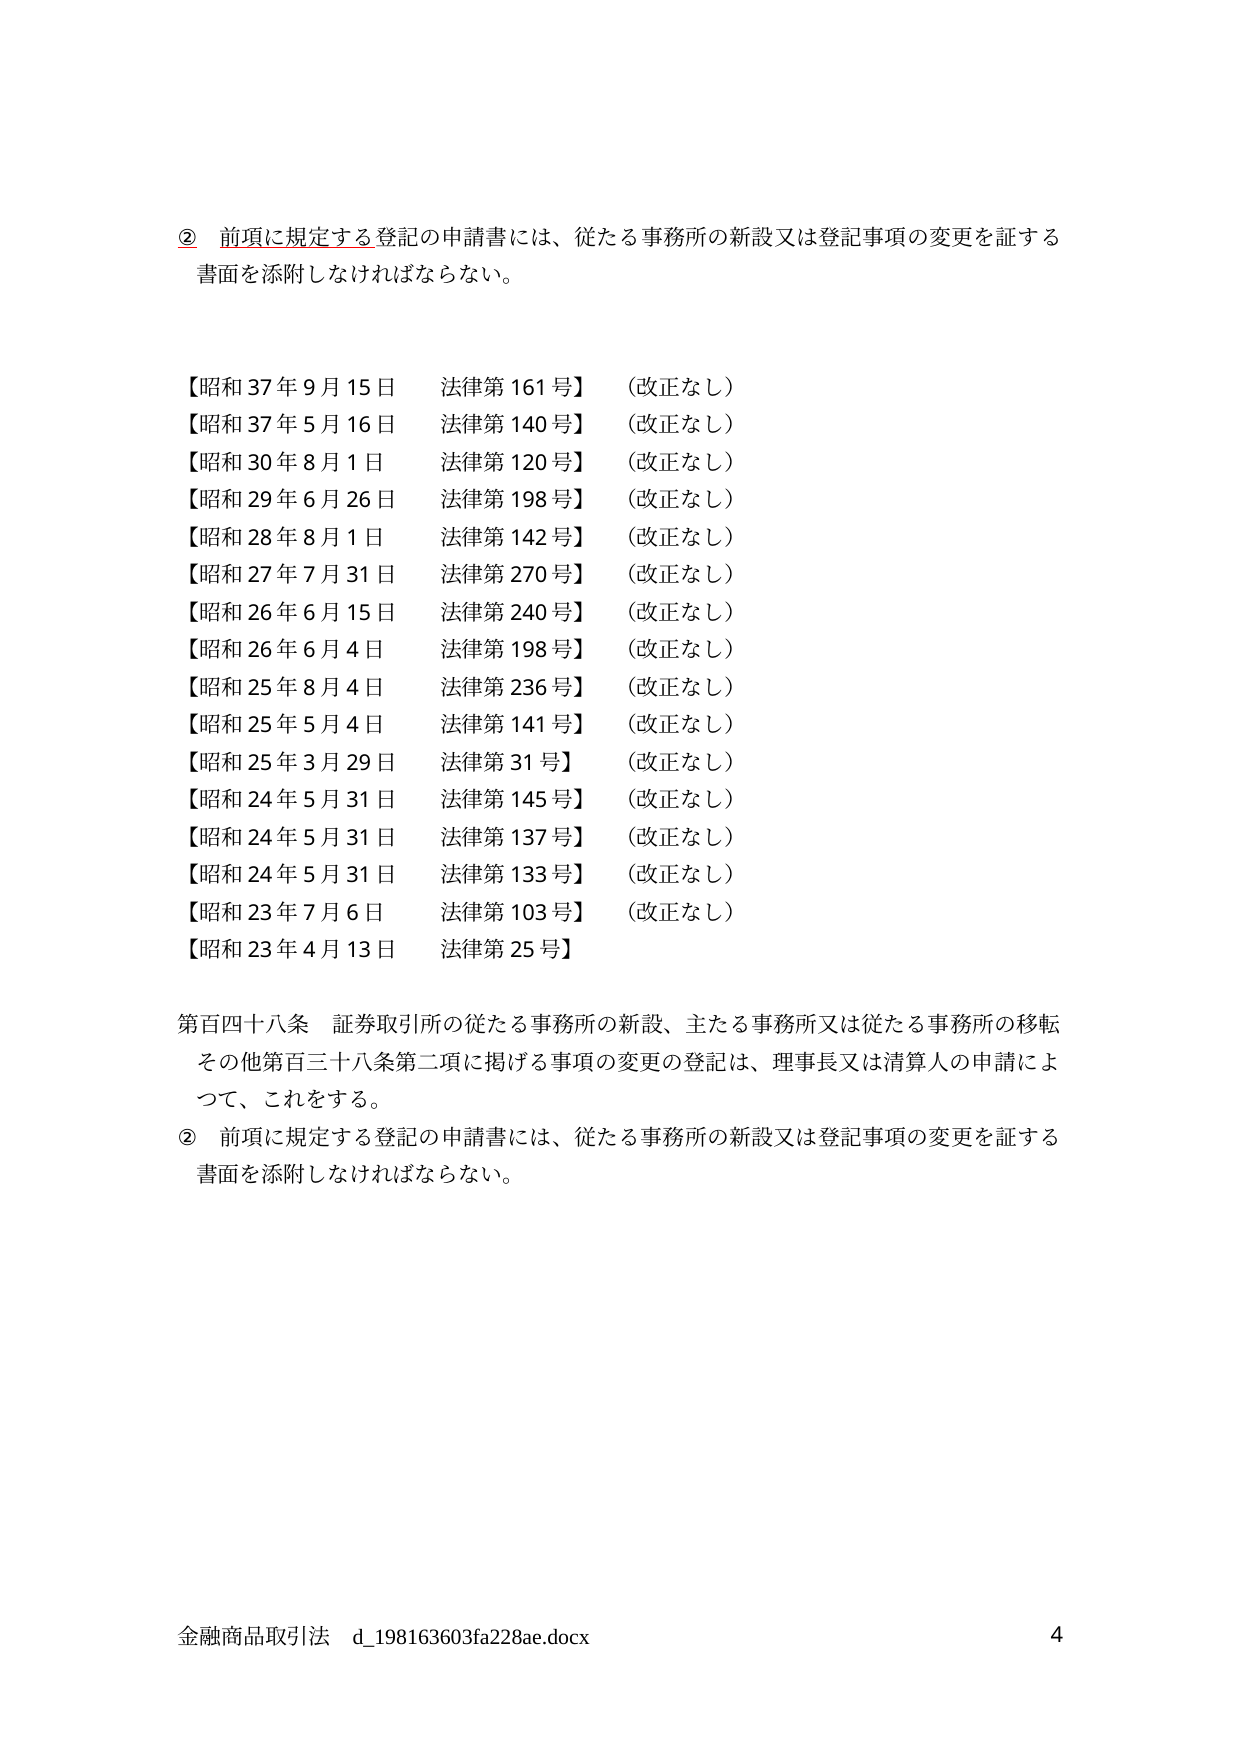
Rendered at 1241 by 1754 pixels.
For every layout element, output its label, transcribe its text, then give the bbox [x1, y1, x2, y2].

text ② 前項に規定する登記の申請書には、従たる事務所の新設又は登記事項の変更を証する書面を添附しなければならない。 [177, 217, 1063, 292]
text 【昭和29年6月26日 法律第198号】 （改正なし） [177, 479, 1063, 517]
text 【昭和26年6月4日 法律第198号】 （改正なし） [177, 629, 1063, 667]
text 【昭和24年5月31日 法律第145号】 （改正なし） [177, 779, 1063, 817]
text 【昭和24年5月31日 法律第133号】 （改正なし） [177, 854, 1063, 892]
text 【昭和26年6月15日 法律第240号】 （改正なし） [177, 592, 1063, 629]
text 【昭和25年8月4日 法律第236号】 （改正なし） [177, 667, 1063, 704]
text 【昭和25年5月4日 法律第141号】 （改正なし） [177, 704, 1063, 742]
text 第百四十八条 証券取引所の従たる事務所の新設、主たる事務所又は従たる事務所の移転その他第百三十八条第二項に掲げる事項の変更の登記は、理事長又は清算人の申請によつて、これをする。 [177, 1004, 1063, 1117]
text 【昭和24年5月31日 法律第137号】 （改正なし） [177, 817, 1063, 854]
text 【昭和23年4月13日 法律第25号】 [177, 929, 1063, 967]
text 【昭和37年9月15日 法律第161号】 （改正なし） [177, 367, 1063, 404]
text 【昭和25年3月29日 法律第31号】 （改正なし） [177, 742, 1063, 779]
text 【昭和27年7月31日 法律第270号】 （改正なし） [177, 554, 1063, 592]
text 【昭和37年5月16日 法律第140号】 （改正なし） [177, 404, 1063, 442]
text 【昭和23年7月6日 法律第103号】 （改正なし） [177, 892, 1063, 929]
text ② 前項に規定する登記の申請書には、従たる事務所の新設又は登記事項の変更を証する書面を添附しなければならない。 [177, 1117, 1063, 1192]
text 【昭和28年8月1日 法律第142号】 （改正なし） [177, 517, 1063, 554]
text 【昭和30年8月1日 法律第120号】 （改正なし） [177, 442, 1063, 479]
